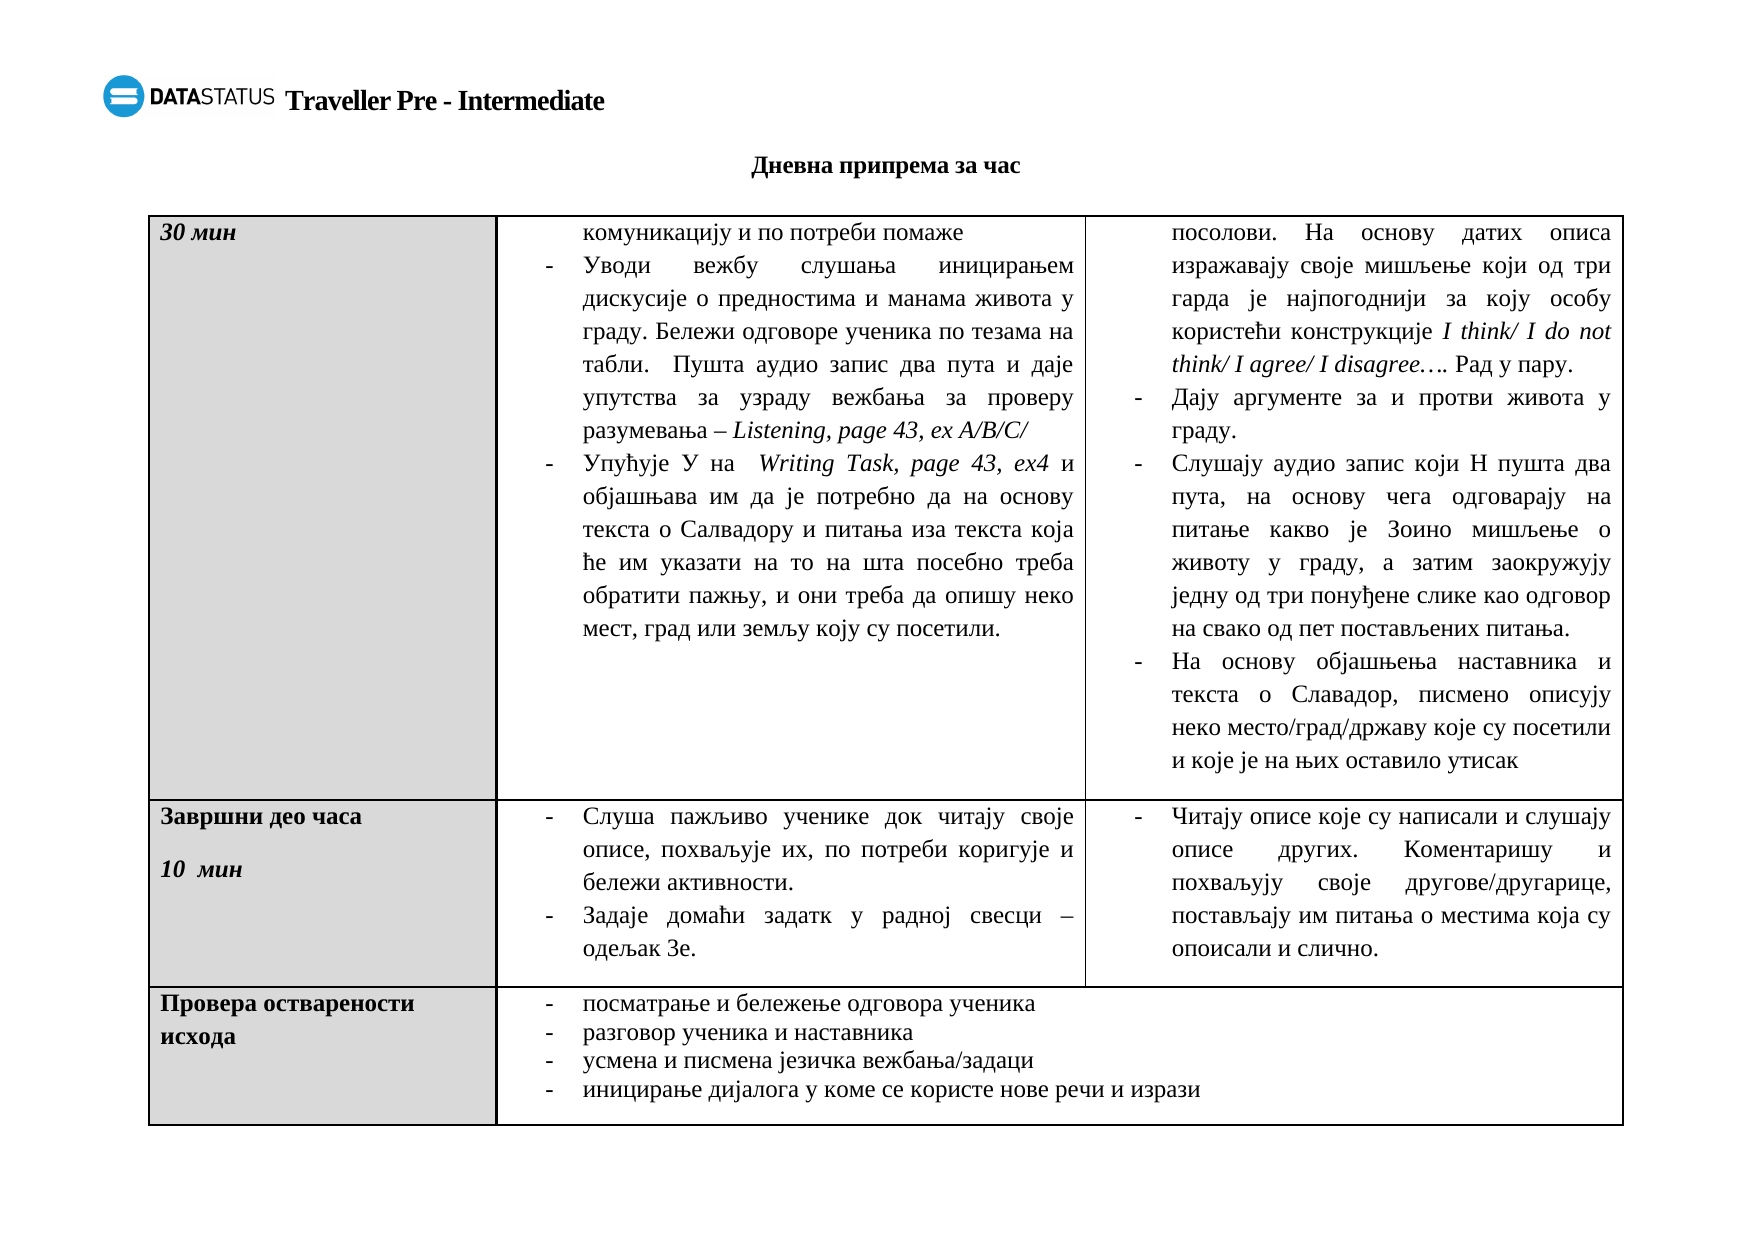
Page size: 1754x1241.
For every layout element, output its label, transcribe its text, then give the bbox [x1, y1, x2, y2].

table_cell Слуша пажљиво ученике док читају своје описе, похваљује их, по потреби коригује и бележи активности. Задаје домаћи задатк у радној свесци – одељак 3е. [498, 801, 1085, 986]
table_cell Главни део часа 30 мин [150, 217, 495, 799]
table_cell Читају описе које су написали и слушају описе других. Коментаришу и похваљују своје другове/другарице, постављају им питања о местима која су опоисали и слично. [1086, 801, 1622, 986]
picture [102, 75, 275, 118]
table_cell посматрање и бележење одговора ученика разговор ученика и наставника усмена и писмена језичка вежбања/задаци иницирање дијалога у коме се користе нове речи и изрази [498, 988, 1622, 1124]
table_cell Завршни део часа 10 мин [150, 801, 495, 986]
table_cell Провера остварености исхода [150, 988, 495, 1124]
